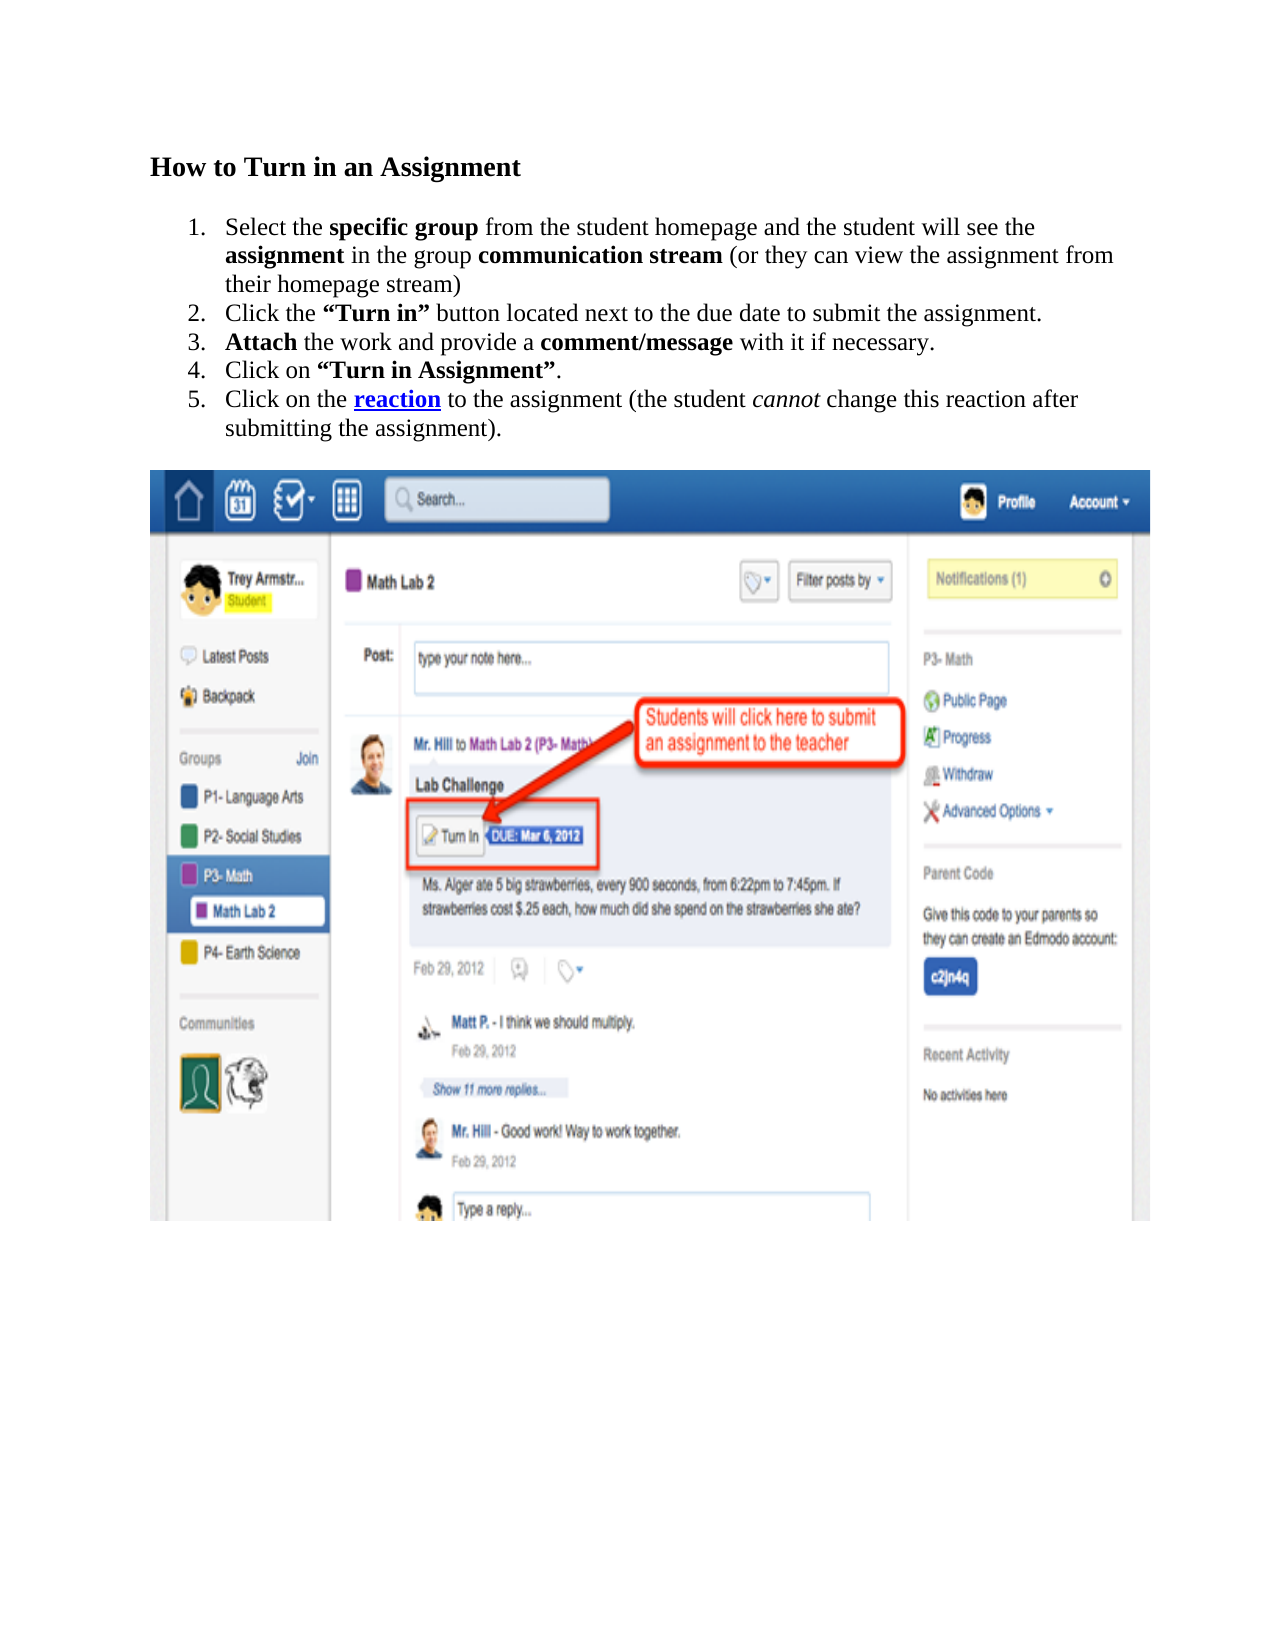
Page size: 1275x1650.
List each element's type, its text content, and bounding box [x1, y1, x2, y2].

list Click the “Turn in” button located next to the due date to submit the assignment. [187, 298, 1125, 327]
text How to Turn in an Assignment [150, 150, 1125, 182]
list Select the specific group from the student homepage and the student will see the assignment in the group communication stream (or they can view the assignment from their homepage stream) [187, 212, 1125, 298]
list Click on the reaction to the assignment (the student cannot change this reaction after submitting the assignment). [187, 384, 1125, 442]
picture [150, 470, 1150, 1221]
list Attach the work and provide a comment/message with it if necessary. [187, 327, 1125, 355]
list Click on “Turn in Assignment”. [187, 355, 1125, 384]
